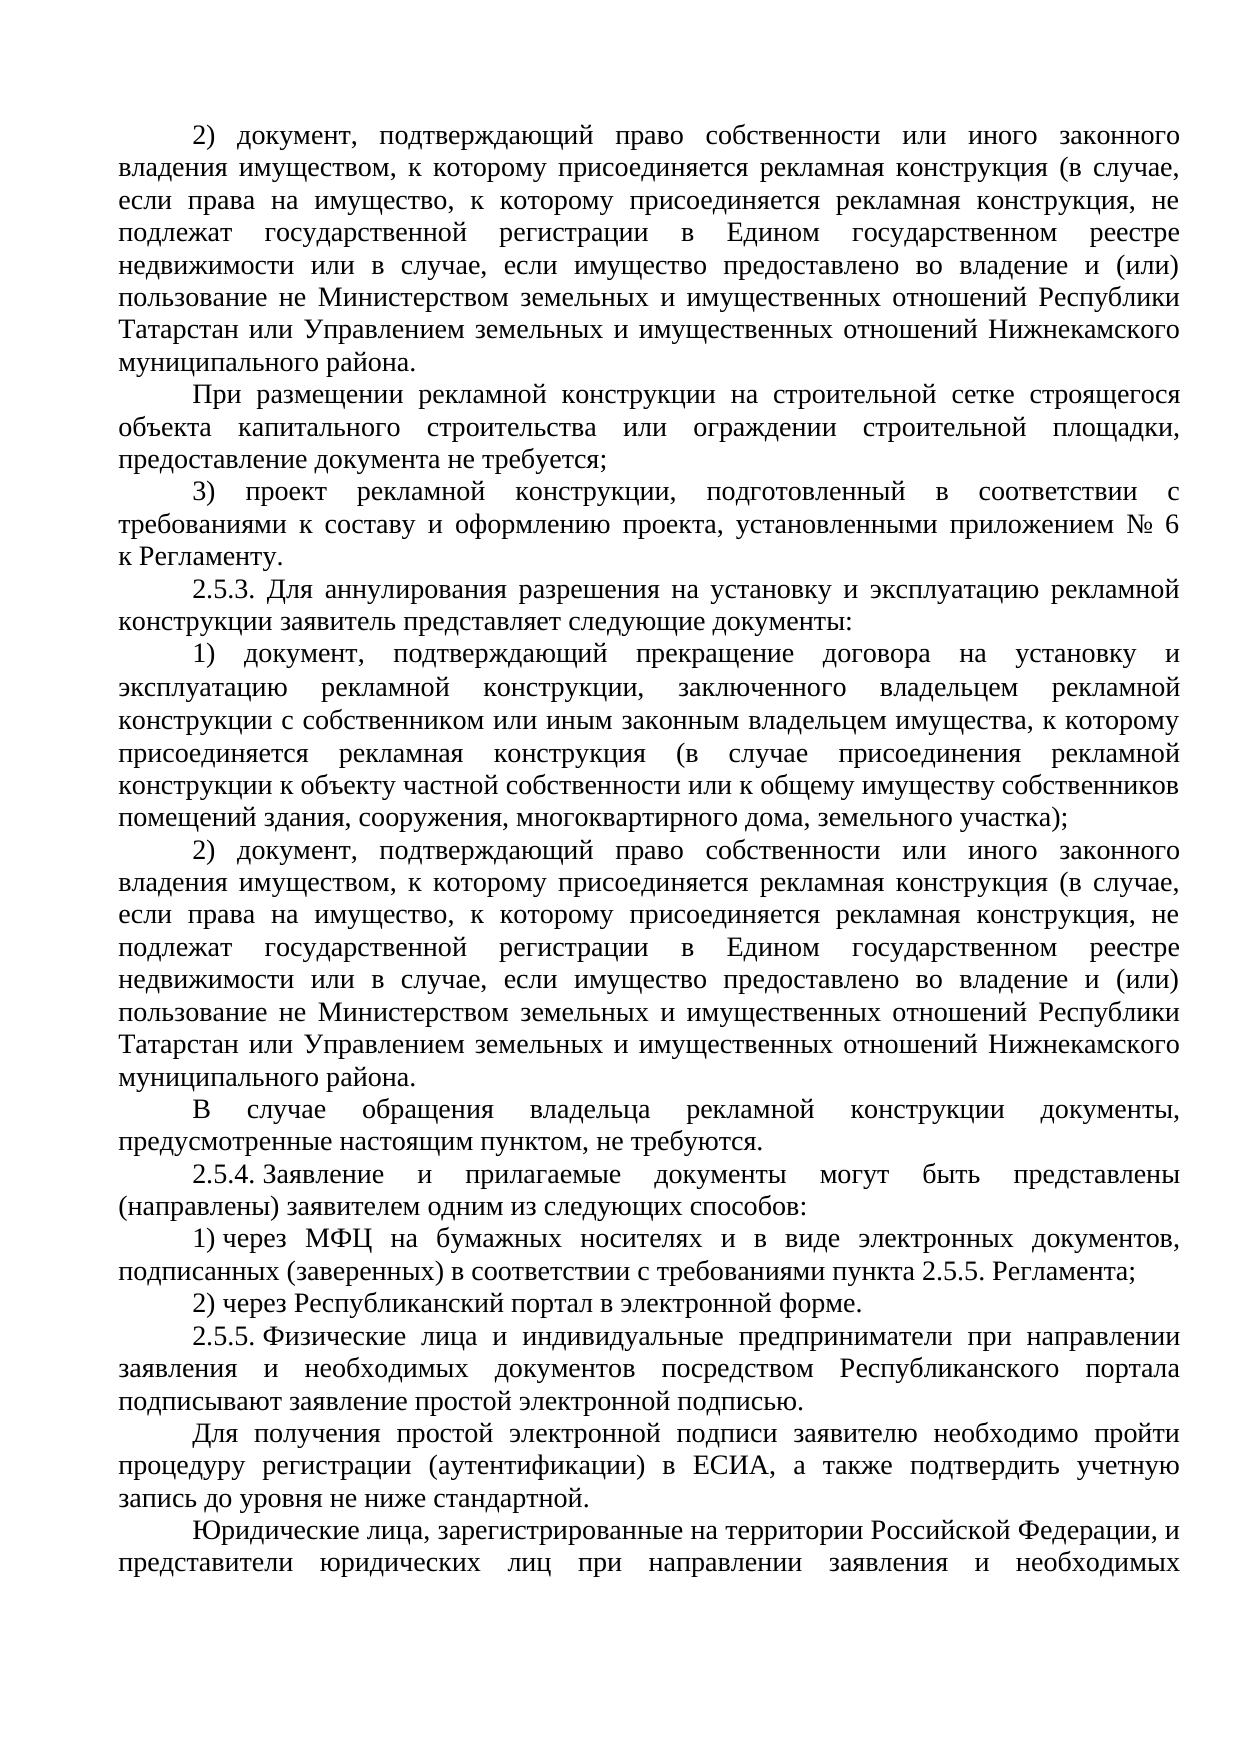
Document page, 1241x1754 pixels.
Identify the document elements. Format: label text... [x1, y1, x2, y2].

text 2.5.3. Для аннулирования разрешения на установку и эксплуатацию рекламной конструкции заявитель представляет следующие документы: [118, 572, 1181, 636]
text 2.5.5. Физические лица и индивидуальные предприниматели при направлении заявления и необходимых документов посредством Республиканского портала подписывают заявление простой электронной подписью. [118, 1319, 1181, 1416]
text В случае обращения владельца рекламной конструкции документы, предусмотренные настоящим пунктом, не требуются. [118, 1092, 1181, 1157]
text 2) через Республиканский портал в электронной форме. [118, 1286, 1181, 1319]
text 3) проект рекламной конструкции, подготовленный в соответствии с требованиями к составу и оформлению проекта, установленными приложением № 6 к Регламенту. [118, 474, 1181, 572]
text Для получения простой электронной подписи заявителю необходимо пройти процедуру регистрации (аутентификации) в ЕСИА, а также подтвердить учетную запись до уровня не ниже стандартной. [118, 1416, 1181, 1513]
text При размещении рекламной конструкции на строительной сетке строящегося объекта капитального строительства или ограждении строительной площадки, предоставление документа не требуется; [118, 377, 1181, 474]
text 2) документ, подтверждающий право собственности или иного законного владения имуществом, к которому присоединяется рекламная конструкция (в случае, если права на имущество, к которому присоединяется рекламная конструкция, не подлежат государственной регистрации в Едином государственном реестре недвижимости или в случае, если имущество предоставлено во владение и (или) пользование не Министерством земельных и имущественных отношений Республики Татарстан или Управлением земельных и имущественных отношений Нижнекамского муниципального района. [118, 833, 1181, 1092]
text 1) через МФЦ на бумажных носителях и в виде электронных документов, подписанных (заверенных) в соответствии с требованиями пункта 2.5.5. Регламента; [118, 1222, 1181, 1286]
text 2.5.4. Заявление и прилагаемые документы могут быть представлены (направлены) заявителем одним из следующих способов: [118, 1157, 1181, 1222]
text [118, 1513, 1181, 1578]
text 1) документ, подтверждающий прекращение договора на установку и эксплуатацию рекламной конструкции, заключенного владельцем рекламной конструкции с собственником или иным законным владельцем имущества, к которому присоединяется рекламная конструкция (в случае присоединения рекламной конструкции к объекту частной собственности или к общему имуществу собственников помещений здания, сооружения, многоквартирного дома, земельного участка); [118, 636, 1181, 833]
text 2) документ, подтверждающий право собственности или иного законного владения имуществом, к которому присоединяется рекламная конструкция (в случае, если права на имущество, к которому присоединяется рекламная конструкция, не подлежат государственной регистрации в Едином государственном реестре недвижимости или в случае, если имущество предоставлено во владение и (или) пользование не Министерством земельных и имущественных отношений Республики Татарстан или Управлением земельных и имущественных отношений Нижнекамского муниципального района. [118, 118, 1181, 377]
